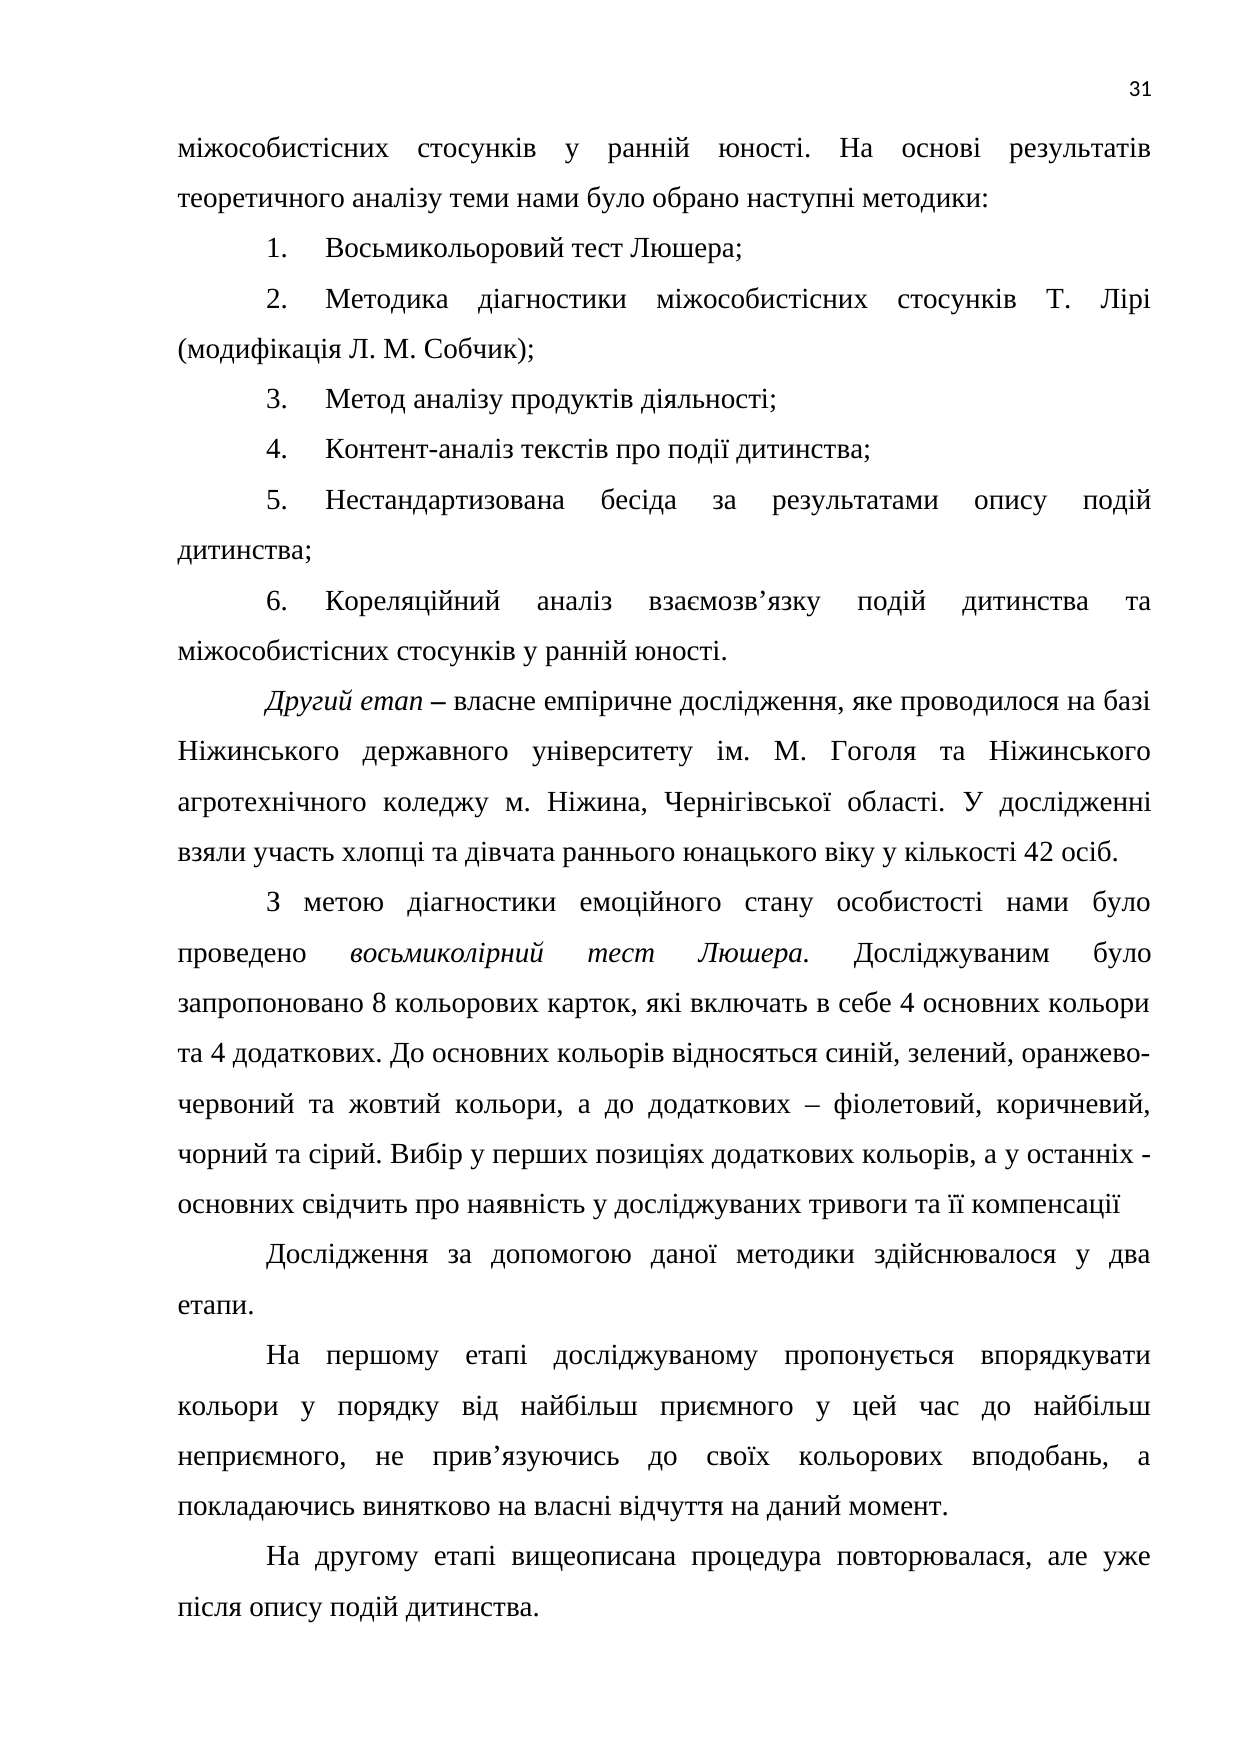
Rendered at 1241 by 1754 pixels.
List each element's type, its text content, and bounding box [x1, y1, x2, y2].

text Другий етап – власне емпіричне дослідження, яке проводилося на базі Ніжинського державного університету ім. М. Гоголя та Ніжинського агротехнічного коледжу м. Ніжина, Чернігівської області. У дослідженні взяли участь хлопці та дівчата раннього юнацького віку у кількості 42 осіб. [177, 683, 1152, 868]
text На другому етапі вищеописана процедура повторювалася, але уже після опису подій дитинства. [177, 1538, 1152, 1622]
list Кореляційний аналіз взаємозв’язку подій дитинства та міжособистісних стосунків у ранній юності. [177, 583, 1152, 666]
list Восьмикольоровий тест Люшера; [177, 230, 1152, 264]
list Контент-аналіз текстів про події дитинства; [177, 432, 1152, 465]
list Метод аналізу продуктів діяльності; [177, 381, 1152, 415]
list Нестандартизована бесіда за результатами опису подій дитинства; [177, 482, 1152, 566]
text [177, 130, 1152, 214]
list Методика діагностики міжособистісних стосунків Т. Лірі (модифікація Л. М. Собчик); [177, 281, 1152, 364]
text Дослідження за допомогою даної методики здійснювалося у два етапи. [177, 1237, 1152, 1321]
text На першому етапі досліджуваному пропонується впорядкувати кольори у порядку від найбільш приємного у цей час до найбільш неприємного, не прив’язуючись до своїх кольорових вподобань, а покладаючись винятково на власні відчуття на даний момент. [177, 1337, 1152, 1522]
text З метою діагностики емоційного стану особистості нами було проведено восьмиколірний тест Люшера. Досліджуваним було запропоновано 8 кольорових карток, які включать в себе 4 основних кольори та 4 додаткових. До основних кольорів відносяться синій, зелений, оранжево-червоний та жовтий кольори, а до додаткових – фіолетовий, коричневий, чорний та сірий. Вибір у перших позиціях додаткових кольорів, а у останніх - основних свідчить про наявність у досліджуваних тривоги та її компенсації [177, 884, 1152, 1220]
